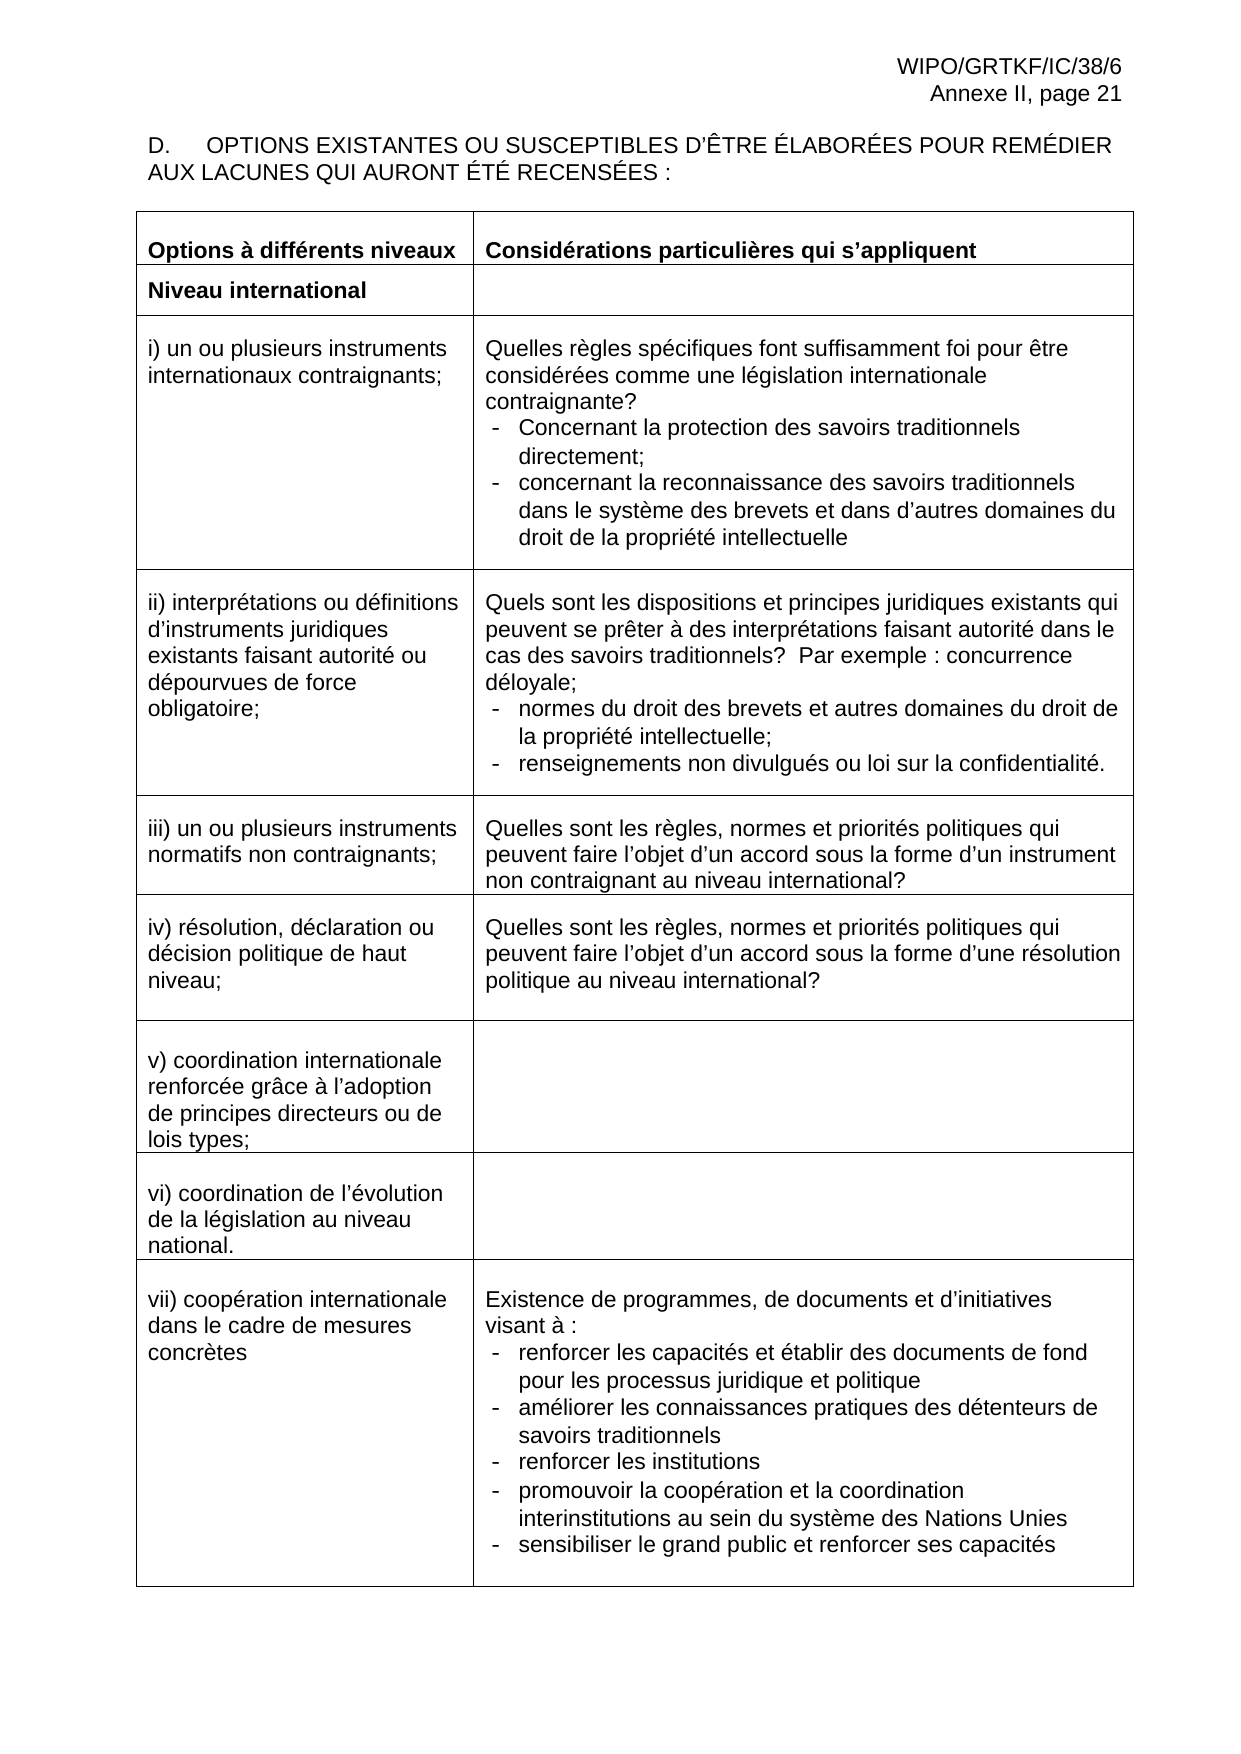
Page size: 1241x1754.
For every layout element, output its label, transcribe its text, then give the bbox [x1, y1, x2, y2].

table_cell Niveau international [137, 265, 473, 315]
table_cell i) un ou plusieurs instruments internationaux contraignants; [137, 316, 473, 569]
table_cell Quelles sont les règles, normes et priorités politiques qui peuvent faire l’objet d’un accord sous la forme d’un instrument non contraignant au niveau international? [474, 796, 1133, 894]
table_cell vi) coordination de l’évolution de la législation au niveau national. [137, 1153, 473, 1259]
table_header Options à différents niveaux [137, 212, 473, 264]
table_cell Quels sont les dispositions et principes juridiques existants qui peuvent se prêter à des interprétations faisant autorité dans le cas des savoirs traditionnels? Par exemple : concurrence déloyale; normes du droit des brevets et autres domaines du droit de la propriété intellectuelle; renseignements non divulgués ou loi sur la confidentialité. [474, 570, 1133, 794]
table_cell ii) interprétations ou définitions d’instruments juridiques existants faisant autorité ou dépourvues de force obligatoire; [137, 570, 473, 794]
table_header Considérations particulières qui s’appliquent [474, 212, 1133, 264]
table_cell [474, 1021, 1133, 1152]
table_cell v) coordination internationale renforcée grâce à l’adoption de principes directeurs ou de lois types; [137, 1021, 473, 1152]
table_cell [474, 265, 1133, 315]
text D. OPTIONS EXISTANTES OU SUSCEPTIBLES D’ÊTRE ÉLABORÉES POUR REMÉDIER AUX LACUNES QUI AURONT ÉTÉ RECENSÉES : [148, 132, 1122, 185]
table_cell Quelles règles spécifiques font suffisamment foi pour être considérées comme une législation internationale contraignante? Concernant la protection des savoirs traditionnels directement; concernant la reconnaissance des savoirs traditionnels dans le système des brevets et dans d’autres domaines du droit de la propriété intellectuelle [474, 316, 1133, 569]
table_cell vii) coopération internationale dans le cadre de mesures concrètes [137, 1260, 473, 1586]
table_cell iv) résolution, déclaration ou décision politique de haut niveau; [137, 895, 473, 1019]
table_cell Existence de programmes, de documents et d’initiatives visant à : renforcer les capacités et établir des documents de fond pour les processus juridique et politique améliorer les connaissances pratiques des détenteurs de savoirs traditionnels renforcer les institutions promouvoir la coopération et la coordination interinstitutions au sein du système des Nations Unies sensibiliser le grand public et renforcer ses capacités [474, 1260, 1133, 1586]
table_cell Quelles sont les règles, normes et priorités politiques qui peuvent faire l’objet d’un accord sous la forme d’une résolution politique au niveau international? [474, 895, 1133, 1019]
table_cell [474, 1153, 1133, 1259]
table_cell iii) un ou plusieurs instruments normatifs non contraignants; [137, 796, 473, 894]
